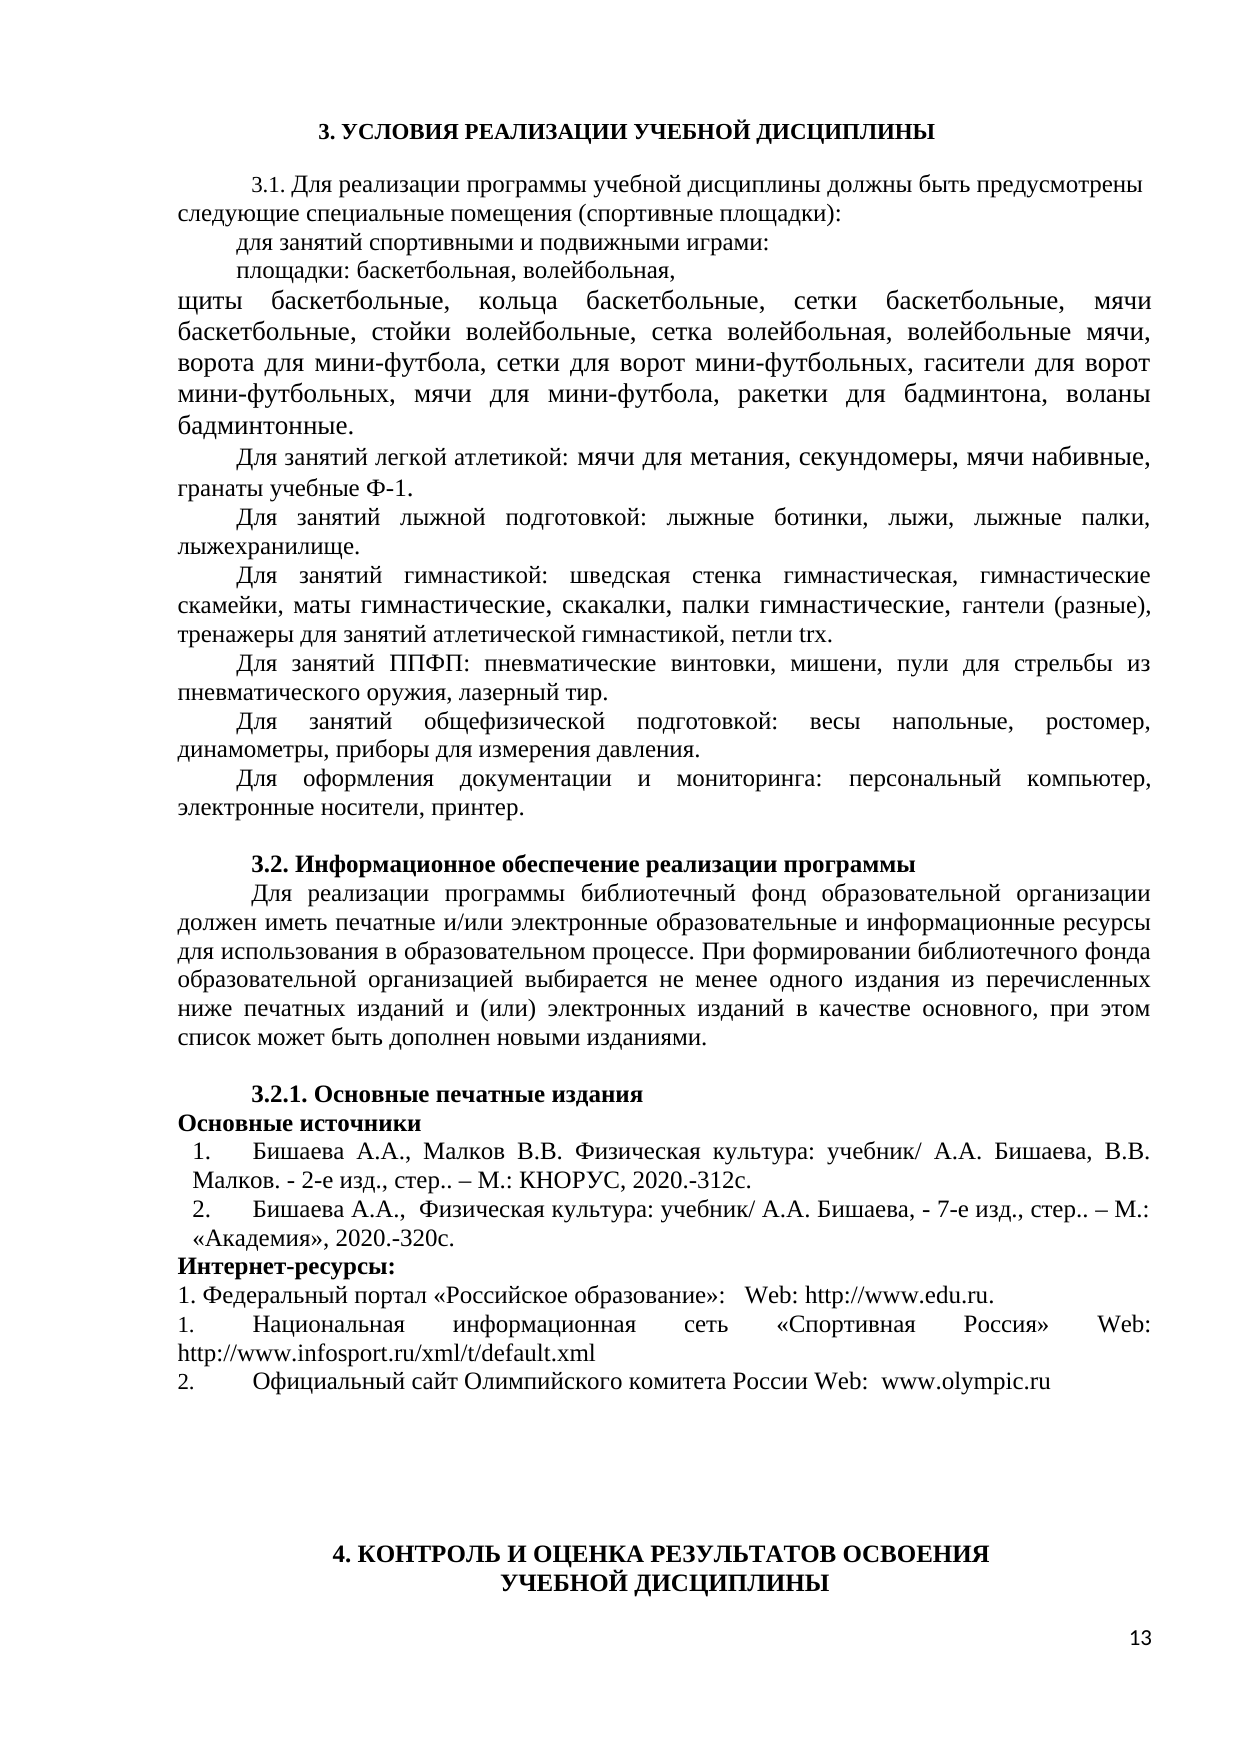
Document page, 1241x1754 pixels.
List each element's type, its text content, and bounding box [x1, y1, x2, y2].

list Бишаева А.А., Физическая культура: учебник/ А.А. Бишаева, - 7-е изд., стер.. – М.: «Академия», 2020.-320с. [192, 1194, 1152, 1251]
text 4. КОНТРОЛЬ И ОЦЕНКА РЕЗУЛЬТАТОВ ОСВОЕНИЯ УЧЕБНОЙ ДИСЦИПЛИНЫ [177, 1539, 1152, 1596]
text 1. Федеральный портал «Российское образование»: Web: http://www.edu.ru. [177, 1280, 1152, 1309]
list Официальный сайт Олимпийского комитета России Web: www.olympic.ru [177, 1366, 1152, 1395]
text Для оформления документации и мониторинга: персональный компьютер, электронные носители, принтер. [177, 763, 1152, 821]
text 3. УСЛОВИЯ РЕАЛИЗАЦИИ УЧЕБНОЙ ДИСЦИПЛИНЫ [318, 118, 1152, 144]
text площадки: баскетбольная, волейбольная, [177, 255, 1152, 284]
list Бишаева А.А., Малков В.В. Физическая культура: учебник/ А.А. Бишаева, В.В. Малков. - 2-е изд., стер.. – М.: КНОРУС, 2020.-312с. [192, 1136, 1152, 1194]
list Национальная информационная сеть «Спортивная Россия» Web: http://www.infosport.ru/xml/t/default.xml [177, 1309, 1152, 1366]
text Для занятий ППФП: пневматические винтовки, мишени, пули для стрельбы из пневматического оружия, лазерный тир. [177, 648, 1152, 706]
text щиты баскетбольные, кольца баскетбольные, сетки баскетбольные, мячи баскетбольные, стойки волейбольные, сетка волейбольная, волейбольные мячи, ворота для мини-футбола, сетки для ворот мини-футбольных, гасители для ворот мини-футбольных, мячи для мини-футбола, ракетки для бадминтона, воланы бадминтонные. [177, 284, 1152, 440]
text Основные источники [177, 1108, 1152, 1136]
text 3.2. Информационное обеспечение реализации программы [177, 849, 1152, 878]
text Для занятий гимнастикой: шведская стенка гимнастическая, гимнастические скамейки, маты гимнастические, скакалки, палки гимнастические, гантели (разные), тренажеры для занятий атлетической гимнастикой, петли trx. [177, 560, 1152, 648]
text Интернет-ресурсы: [177, 1251, 1152, 1280]
text Для реализации программы библиотечный фонд образовательной организации должен иметь печатные и/или электронные образовательные и информационные ресурсы для использования в образовательном процессе. При формировании библиотечного фонда образовательной организацией выбирается не менее одного издания из перечисленных ниже печатных изданий и (или) электронных изданий в качестве основного, при этом список может быть дополнен новыми изданиями. [177, 878, 1152, 1051]
text Для занятий общефизической подготовкой: весы напольные, ростомер, динамометры, приборы для измерения давления. [177, 706, 1152, 763]
text Для занятий лыжной подготовкой: лыжные ботинки, лыжи, лыжные палки, лыжехранилище. [177, 502, 1152, 560]
text для занятий спортивными и подвижными играми: [177, 227, 1152, 255]
text 3.1. Для реализации программы учебной дисциплины должны быть предусмотрены следующие специальные помещения (спортивные площадки): [177, 169, 1152, 227]
text Для занятий легкой атлетикой: мячи для метания, секундомеры, мячи набивные, гранаты учебные Ф-1. [177, 440, 1152, 502]
text 3.2.1. Основные печатные издания [177, 1079, 1152, 1108]
